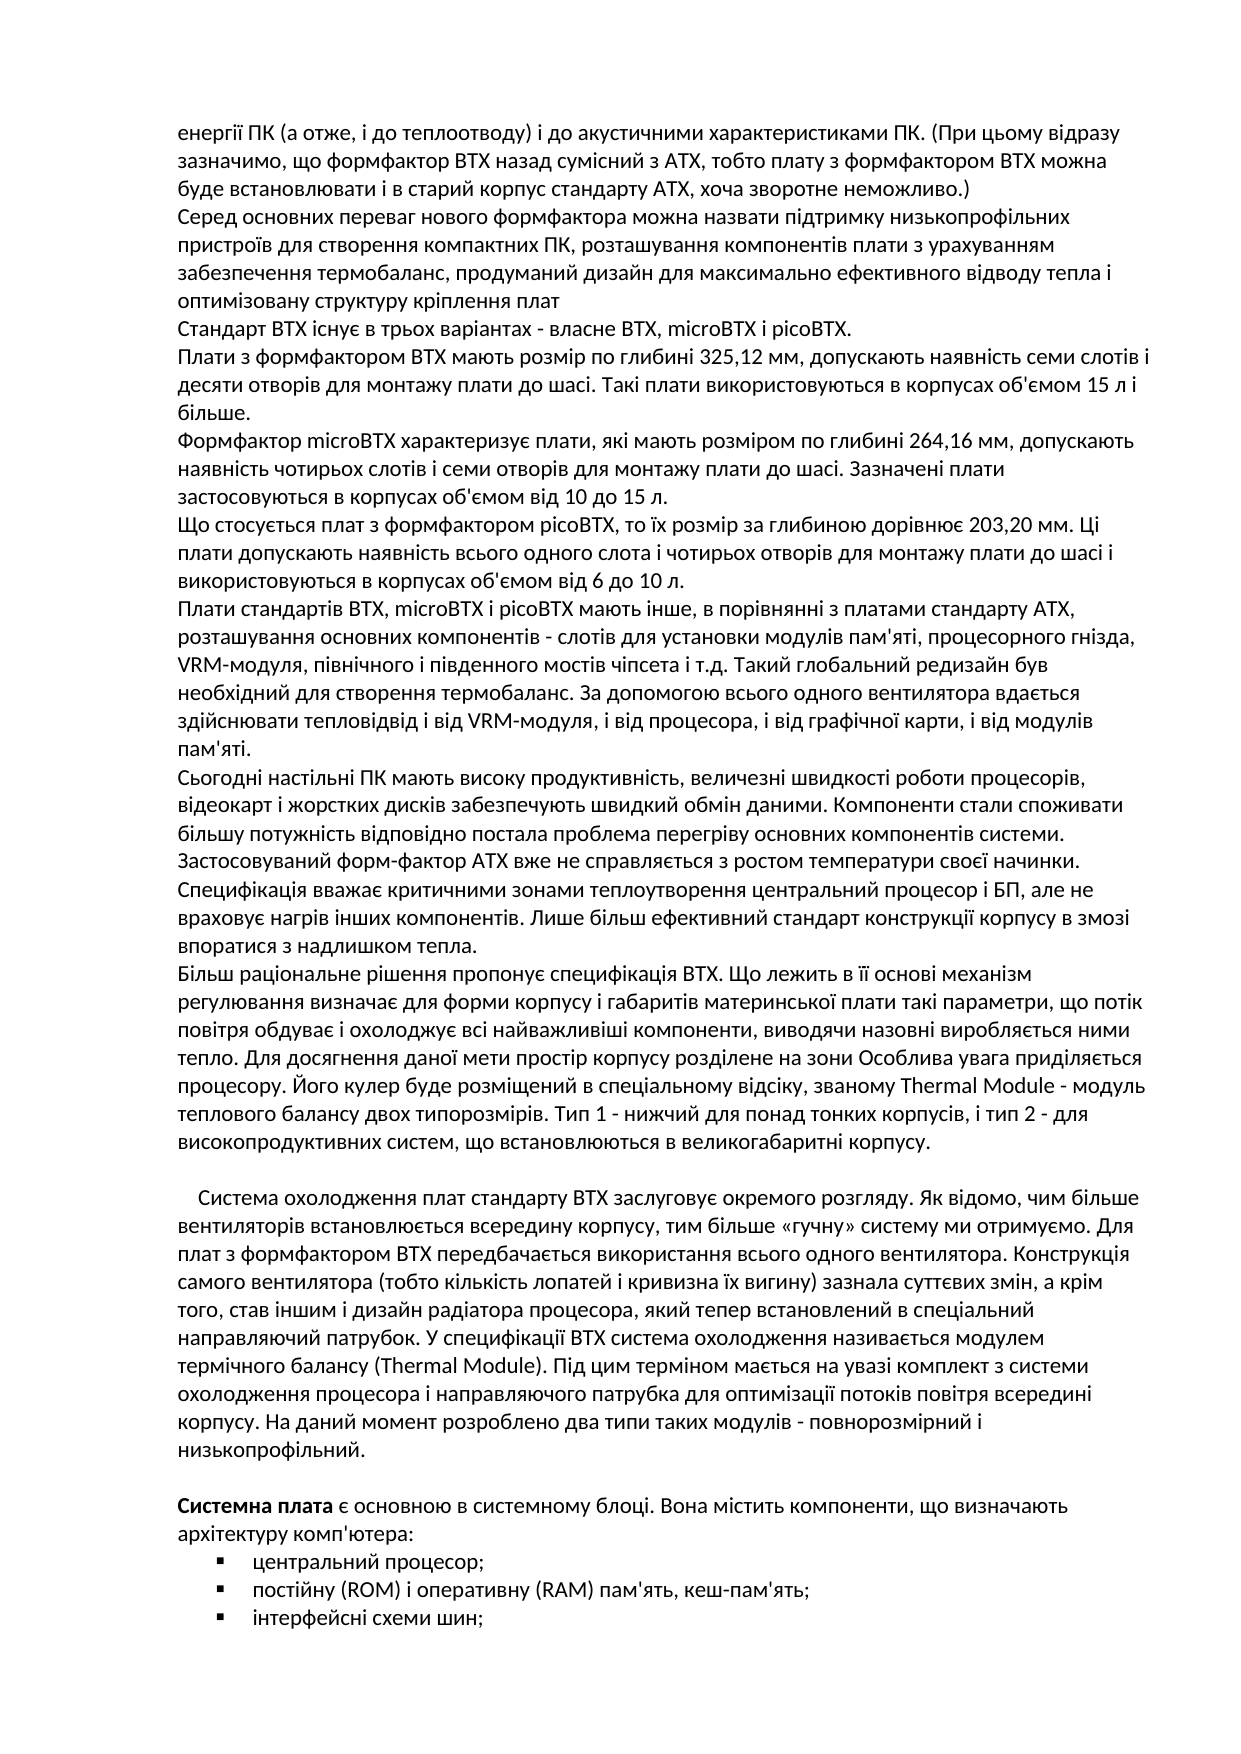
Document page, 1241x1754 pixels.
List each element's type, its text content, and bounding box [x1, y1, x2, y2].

text Плати стандартів BTX, microBTX і picoBTX мають інше, в порівнянні з платами стандарту ATX, розташування основних компонентів - слотів для установки модулів пам'яті, процесорного гнізда, VRM-модуля, північного і південного мостів чіпсета і т.д. Такий глобальний редизайн був необхідний для створення термобаланс. За допомогою всього одного вентилятора вдається здійснювати тепловідвід і від VRM-модуля, і від процесора, і від графічної карти, і від модулів пам'яті. [177, 594, 1152, 763]
text Система охолодження плат стандарту BTX заслуговує окремого розгляду. Як відомо, чим більше вентиляторів встановлюється всередину корпусу, тим більше «гучну» систему ми отримуємо. Для плат з формфактором BTX передбачається використання всього одного вентилятора. Конструкція самого вентилятора (тобто кількість лопатей і кривизна їх вигину) зазнала суттєвих змін, а крім того, став іншим і дизайн радіатора процесора, який тепер встановлений в спеціальний направляючий патрубок. У специфікації BTX система охолодження називається модулем термічного балансу (Thermal Module). Під цим терміном мається на увазі комплект з системи охолодження процесора і направляючого патрубка для оптимізації потоків повітря всередині корпусу. На даний момент розроблено два типи таких модулів - повнорозмірний і низькопрофільний. [177, 1183, 1152, 1463]
text Серед основних переваг нового формфактора можна назвати підтримку низькопрофільних пристроїв для створення компактних ПК, розташування компонентів плати з урахуванням забезпечення термобаланс, продуманий дизайн для максимально ефективного відводу тепла і оптимізовану структуру кріплення плат [177, 202, 1152, 314]
text Плати з формфактором BTX мають розмір по глибині 325,12 мм, допускають наявність семи слотів і десяти отворів для монтажу плати до шасі. Такі плати використовуються в корпусах об'ємом 15 л і більше. [177, 342, 1152, 426]
text Стандарт BTX існує в трьох варіантах - власне BTX, microBTX і picoBTX. [177, 314, 1152, 342]
text Більш раціональне рішення пропонує специфікація ВТХ. Що лежить в її основі механізм регулювання визначає для форми корпусу і габаритів материнської плати такі параметри, що потік повітря обдуває і охолоджує всі найважливіші компоненти, виводячи назовні виробляється ними тепло. Для досягнення даної мети простір корпусу розділене на зони Особлива увага приділяється процесору. Його кулер буде розміщений в спеціальному відсіку, званому Thermal Module - модуль теплового балансу двох типорозмірів. Тип 1 - нижчий для понад тонких корпусів, і тип 2 - для високопродуктивних систем, що встановлюються в великогабаритні корпусу. [177, 959, 1152, 1155]
list центральний процесор; [215, 1547, 1152, 1575]
list постійну (ROM) і оперативну (RAM) пам'ять, кеш-пам'ять; [215, 1575, 1152, 1603]
text Системна плата є основною в системному блоці. Вона містить компоненти, що визначають архітектуру комп'ютера: [177, 1491, 1152, 1547]
text Що стосується плат з формфактором picoBTX, то їх розмір за глибиною дорівнює 203,20 мм. Ці плати допускають наявність всього одного слота і чотирьох отворів для монтажу плати до шасі і використовуються в корпусах об'ємом від 6 до 10 л. [177, 510, 1152, 594]
text Сьогодні настільні ПК мають високу продуктивність, величезні швидкості роботи процесорів, відеокарт і жорстких дисків забезпечують швидкий обмін даними. Компоненти стали споживати більшу потужність відповідно постала проблема перегріву основних компонентів системи. Застосовуваний форм-фактор АТХ вже не справляється з ростом температури своєї начинки. Специфікація вважає критичними зонами теплоутворення центральний процесор і БП, але не враховує нагрів інших компонентів. Лише більш ефективний стандарт конструкції корпусу в змозі впоратися з надлишком тепла. [177, 763, 1152, 959]
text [177, 118, 1152, 202]
text Формфактор microBTX характеризує плати, які мають розміром по глибині 264,16 мм, допускають наявність чотирьох слотів і семи отворів для монтажу плати до шасі. Зазначені плати застосовуються в корпусах об'ємом від 10 до 15 л. [177, 426, 1152, 510]
list інтерфейсні схеми шин; [215, 1603, 1152, 1631]
